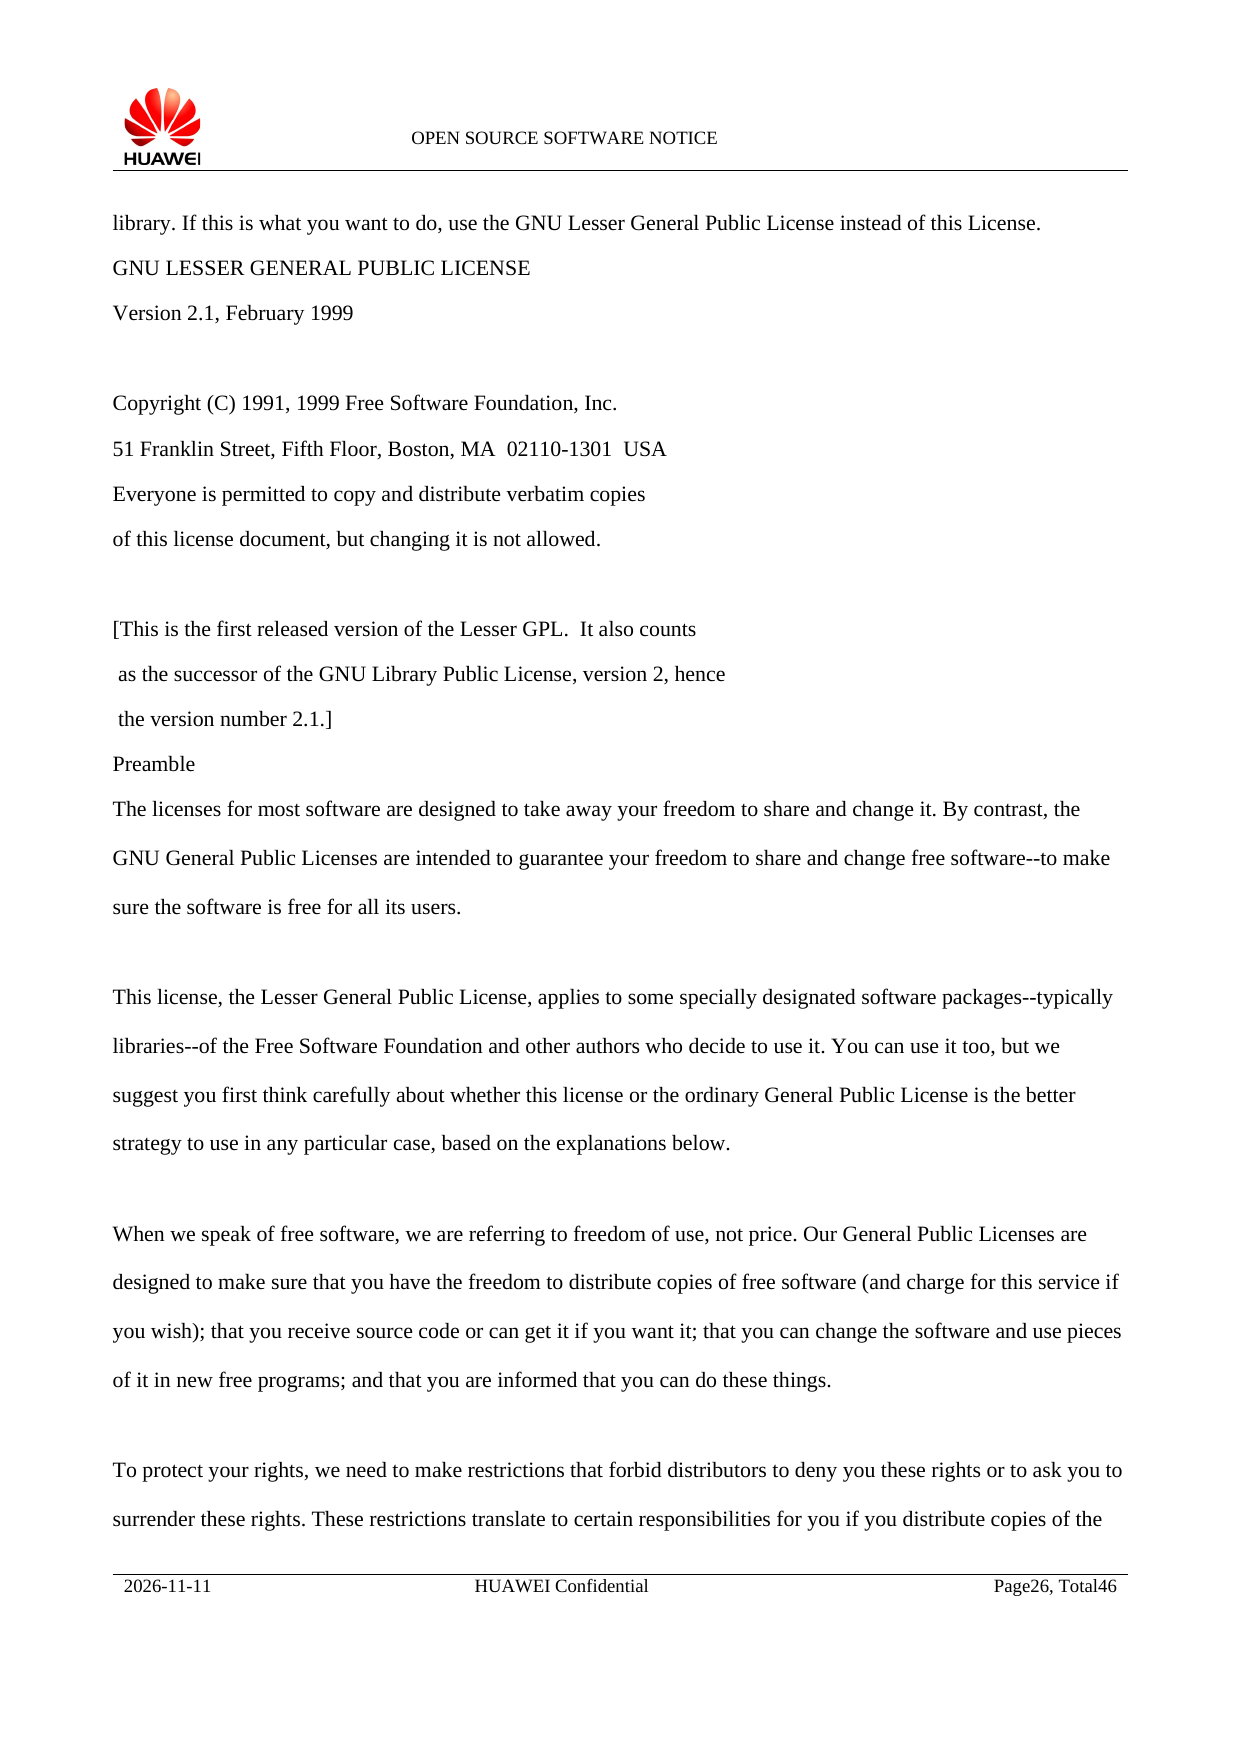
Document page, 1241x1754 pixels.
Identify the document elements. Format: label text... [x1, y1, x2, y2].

text 51 Franklin Street, Fifth Floor, Boston, MA 02110-1301 USA [112, 432, 1128, 464]
text as the successor of the GNU Library Public License, version 2, hence [112, 657, 1128, 690]
picture [124, 88, 201, 165]
text [This is the first released version of the Lesser GPL. It also counts [112, 612, 1128, 645]
text This license, the Lesser General Public License, applies to some specially designated software packages--typically libraries--of the Free Software Foundation and other authors who decide to use it. You can use it too, but we suggest you first think carefully about whether this license or the ordinary General Public License is the better strategy to use in any particular case, based on the explanations below. [112, 980, 1128, 1159]
text the version number 2.1.] [112, 702, 1128, 735]
text GNU LESSER GENERAL PUBLIC LICENSE [112, 251, 1128, 284]
text The licenses for most software are designed to take away your freedom to share and change it. By contrast, the GNU General Public Licenses are intended to guarantee your freedom to share and change free software--to make sure the software is free for all its users. [112, 793, 1128, 923]
text of this license document, but changing it is not allowed. [112, 522, 1128, 554]
text Everyone is permitted to copy and distribute verbatim copies [112, 477, 1128, 509]
text Preamble [112, 748, 1128, 780]
text When we speak of free software, we are referring to freedom of use, not price. Our General Public Licenses are designed to make sure that you have the freedom to distribute copies of free software (and charge for this service if you wish); that you receive source code or can get it if you want it; that you can change the software and use pieces of it in new free programs; and that you are informed that you can do these things. [112, 1217, 1128, 1396]
text Copyright (C) 1991, 1999 Free Software Foundation, Inc. [112, 387, 1128, 419]
text Version 2.1, February 1999 [112, 297, 1128, 329]
